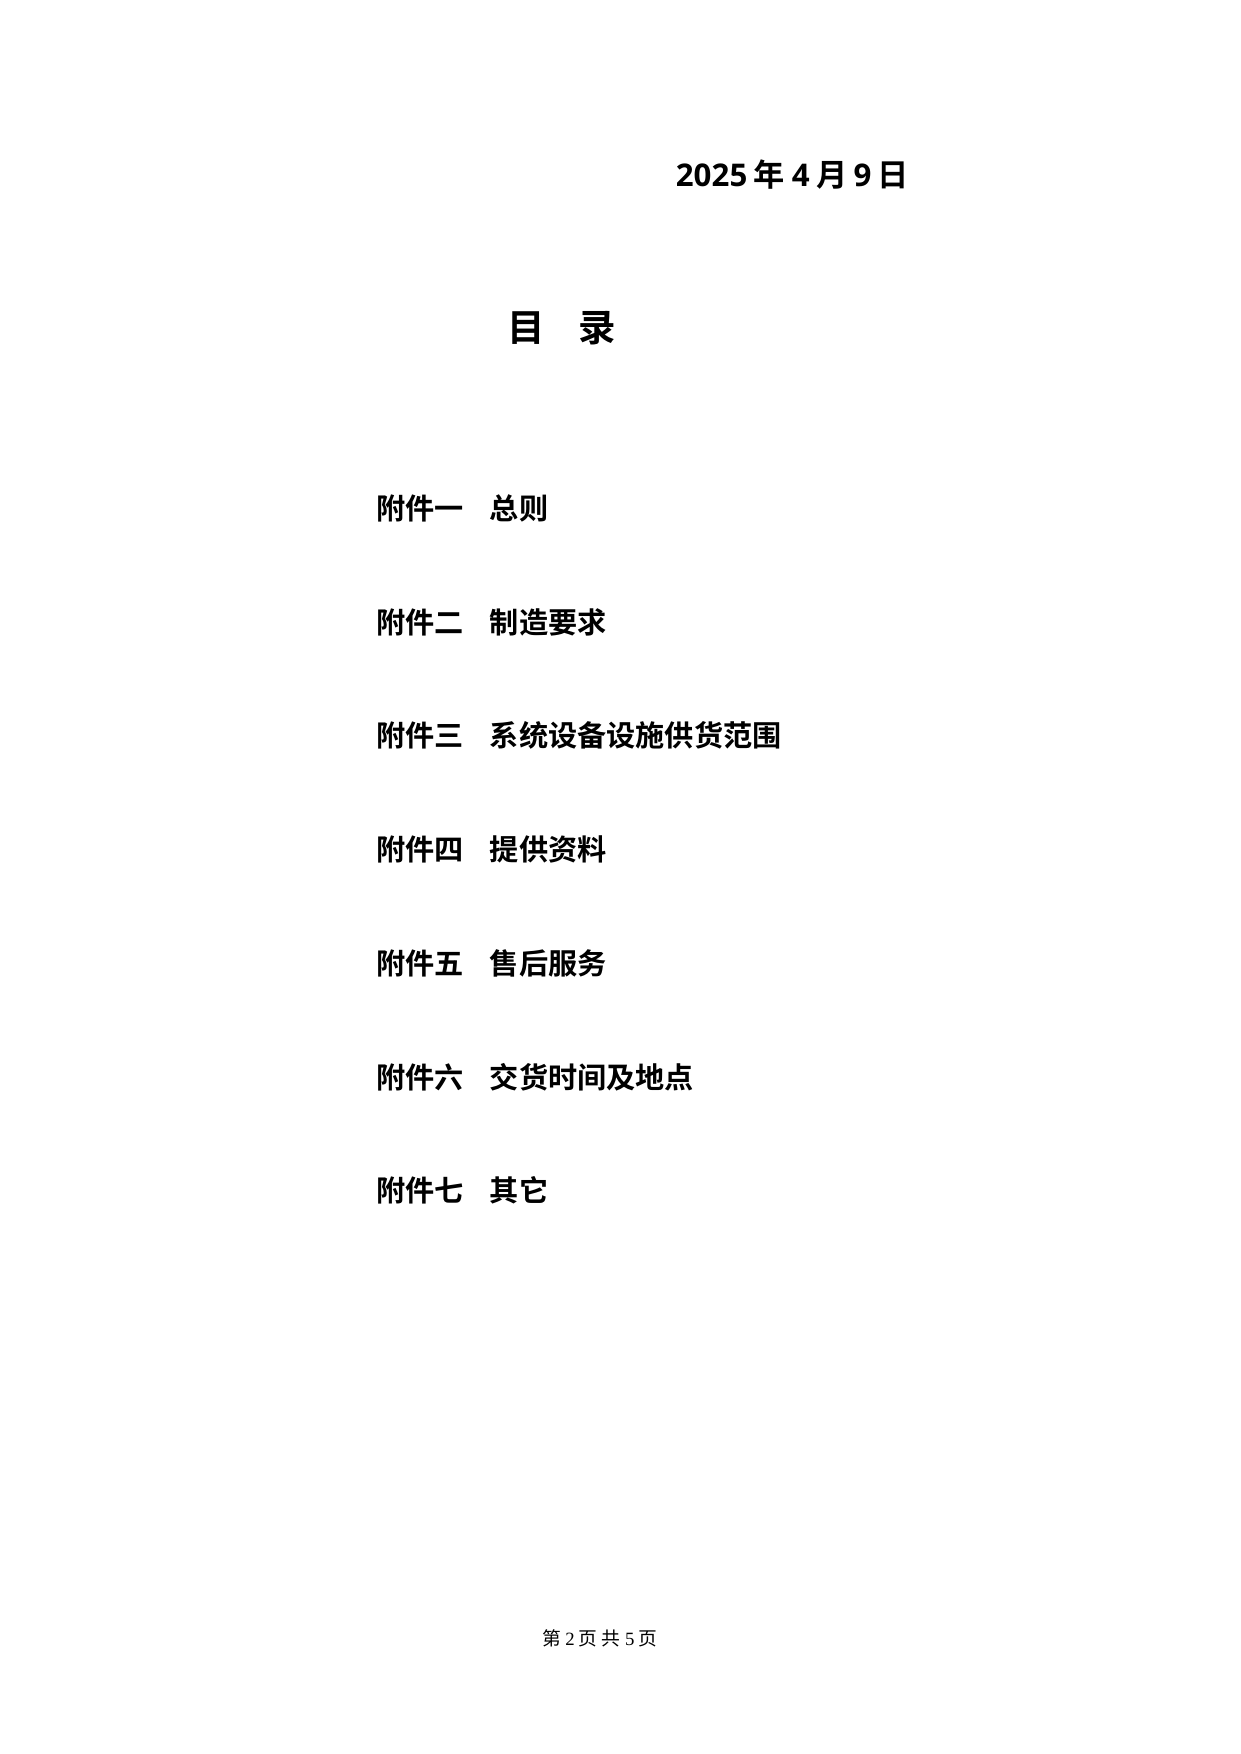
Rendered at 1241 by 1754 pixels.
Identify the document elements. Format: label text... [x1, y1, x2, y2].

text 附件五 售后服务 [112, 940, 1087, 983]
text 附件七 其它 [112, 1168, 1087, 1210]
text 目 录 [112, 298, 1087, 353]
text 2025年 4月9日 [112, 150, 1079, 195]
text 附件六 交货时间及地点 [112, 1054, 1087, 1096]
text 附件三 系统设备设施供货范围 [112, 713, 1087, 755]
text 附件四 提供资料 [112, 827, 1087, 869]
text 附件二 制造要求 [112, 599, 1087, 641]
text 附件一 总则 [112, 485, 1087, 528]
